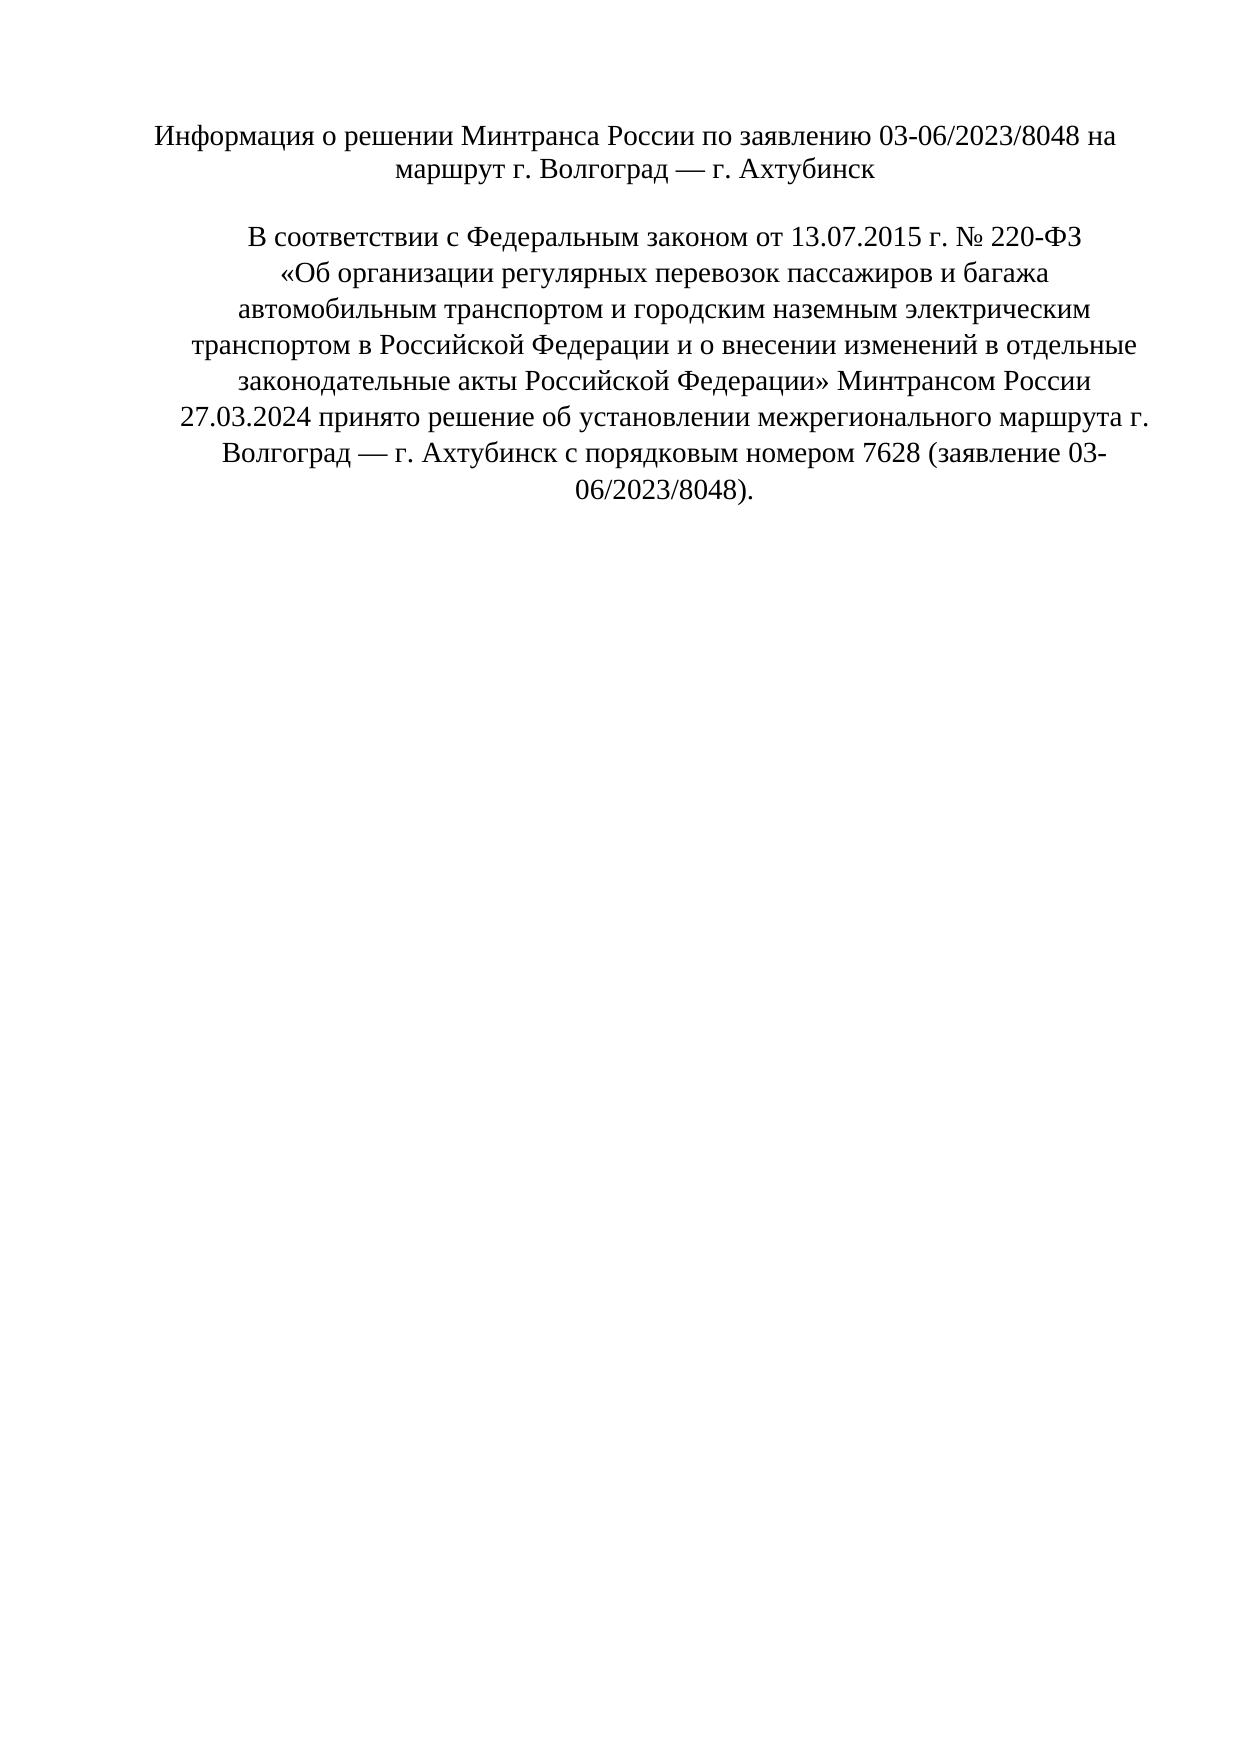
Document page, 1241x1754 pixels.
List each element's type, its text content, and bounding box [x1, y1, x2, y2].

text Информация о решении Минтранса России по заявлению 03-06/2023/8048 на маршрут г. Волгоград — г. Ахтубинск [118, 118, 1152, 185]
text В соответствии с Федеральным законом от 13.07.2015 г. № 220-ФЗ «Об организации регулярных перевозок пассажиров и багажа автомобильным транспортом и городским наземным электрическим транспортом в Российской Федерации и о внесении изменений в отдельные законодательные акты Российской Федерации» Минтрансом России 27.03.2024 принято решение об установлении межрегионального маршрута г. Волгоград — г. Ахтубинск с порядковым номером 7628 (заявление 03-06/2023/8048). [177, 219, 1152, 505]
